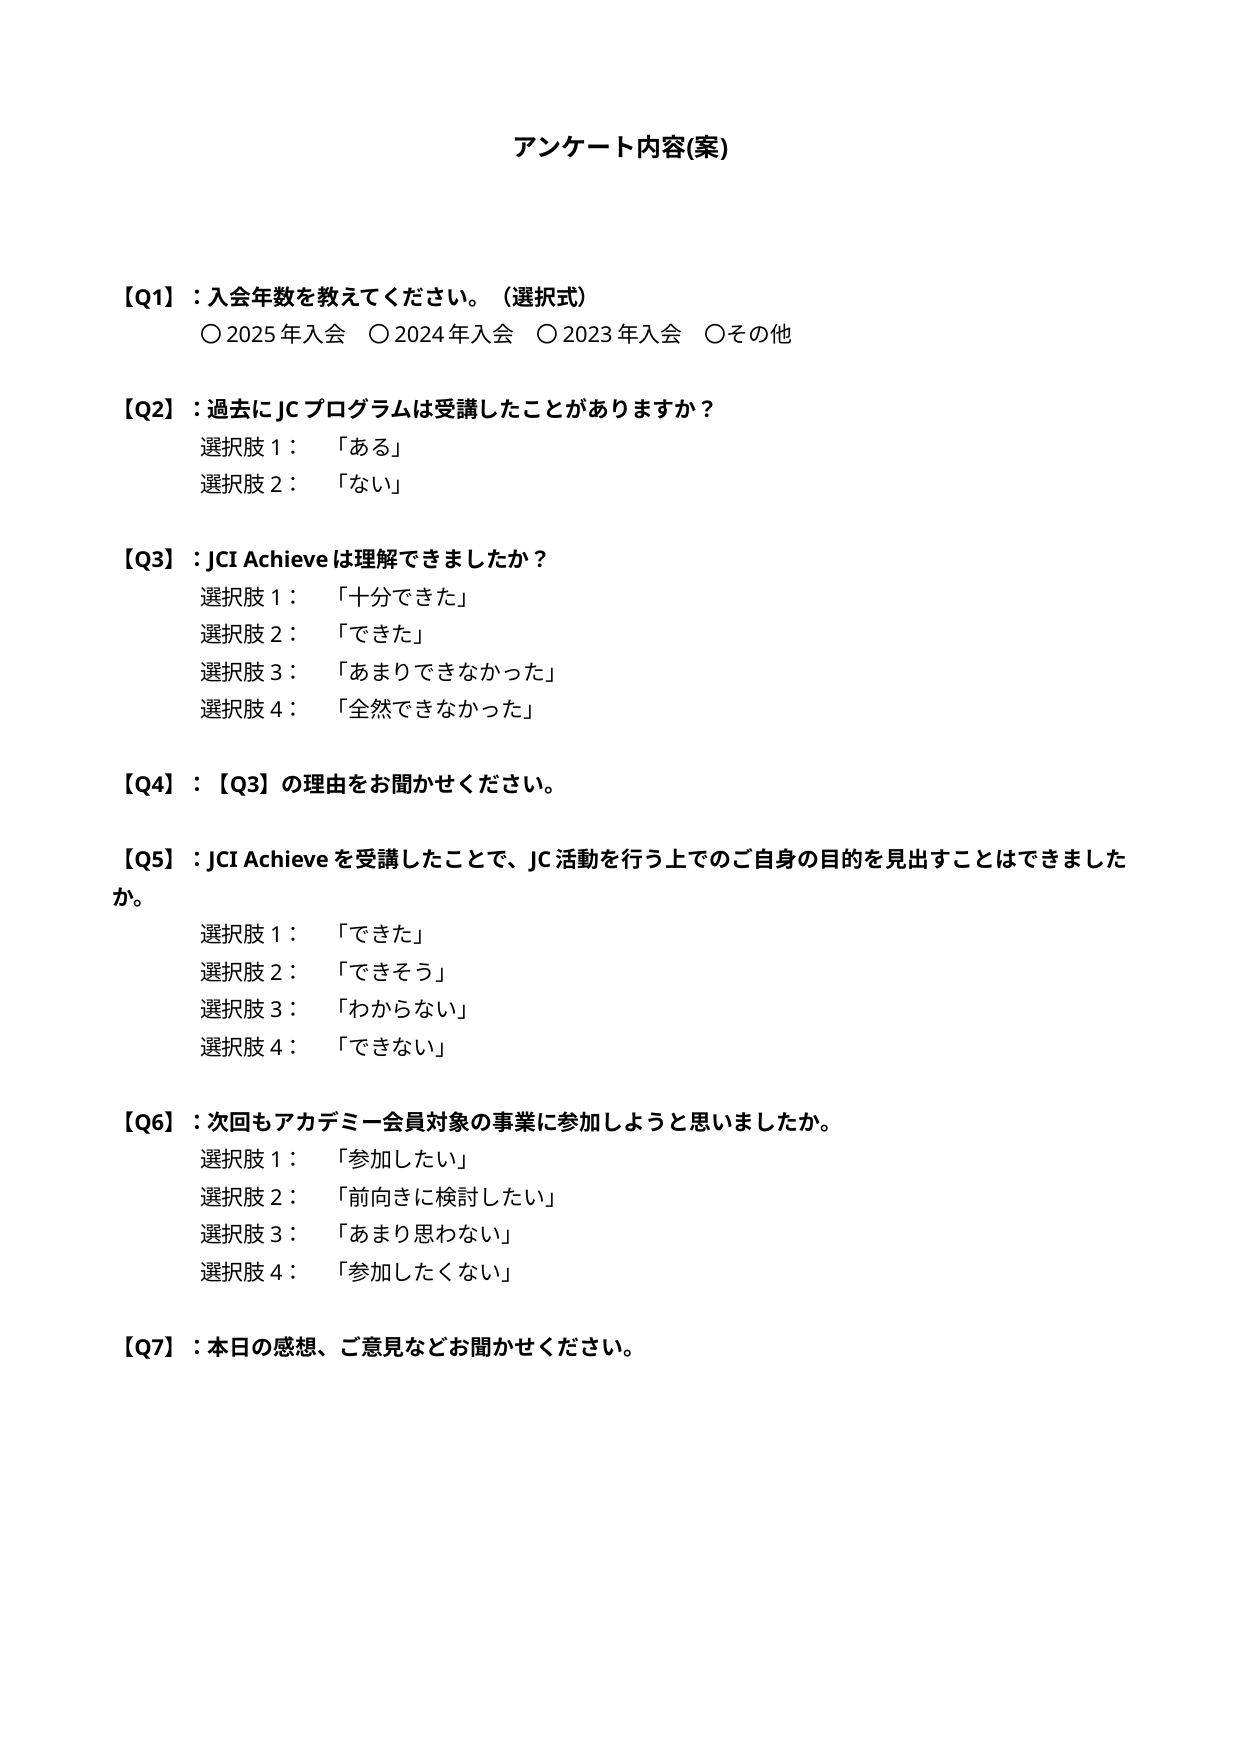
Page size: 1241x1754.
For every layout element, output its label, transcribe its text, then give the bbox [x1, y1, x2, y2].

text 【Q2】：過去にJCプログラムは受講したことがありますか？ [112, 389, 1128, 427]
text 選択肢1： 「ある」 [112, 427, 1128, 464]
text 【Q4】：【Q3】の理由をお聞かせください。 [112, 764, 1128, 802]
text 選択肢4： 「参加したくない」 [112, 1252, 1128, 1289]
text 選択肢1： 「できた」 [112, 914, 1128, 952]
text 選択肢1： 「参加したい」 [112, 1139, 1128, 1177]
text 選択肢3： 「わからない」 [112, 989, 1128, 1027]
text 〇2025年入会 〇2024年入会 〇2023年入会 〇その他 [112, 314, 1128, 352]
text 選択肢1： 「十分できた」 [112, 577, 1128, 614]
text 【Q3】：JCI Achieveは理解できましたか？ [112, 539, 1128, 577]
text 選択肢2： 「ない」 [112, 464, 1128, 502]
text 【Q1】：入会年数を教えてください。（選択式） [112, 277, 1128, 314]
text 選択肢4： 「全然できなかった」 [112, 689, 1128, 727]
text 選択肢2： 「できた」 [112, 614, 1128, 652]
text 選択肢2： 「できそう」 [112, 952, 1128, 989]
text 選択肢3： 「あまり思わない」 [112, 1214, 1128, 1252]
text 選択肢4： 「できない」 [112, 1027, 1128, 1064]
text 選択肢3： 「あまりできなかった」 [112, 652, 1128, 689]
text 【Q6】：次回もアカデミー会員対象の事業に参加しようと思いましたか。 [112, 1102, 1128, 1139]
text 【Q7】：本日の感想、ご意見などお聞かせください。 [112, 1327, 1128, 1364]
text 選択肢2： 「前向きに検討したい」 [112, 1177, 1128, 1214]
text アンケート内容(案) [112, 127, 1128, 164]
text 【Q5】：JCI Achieveを受講したことで、JC活動を行う上でのご自身の目的を見出すことはできましたか。 [112, 839, 1128, 914]
